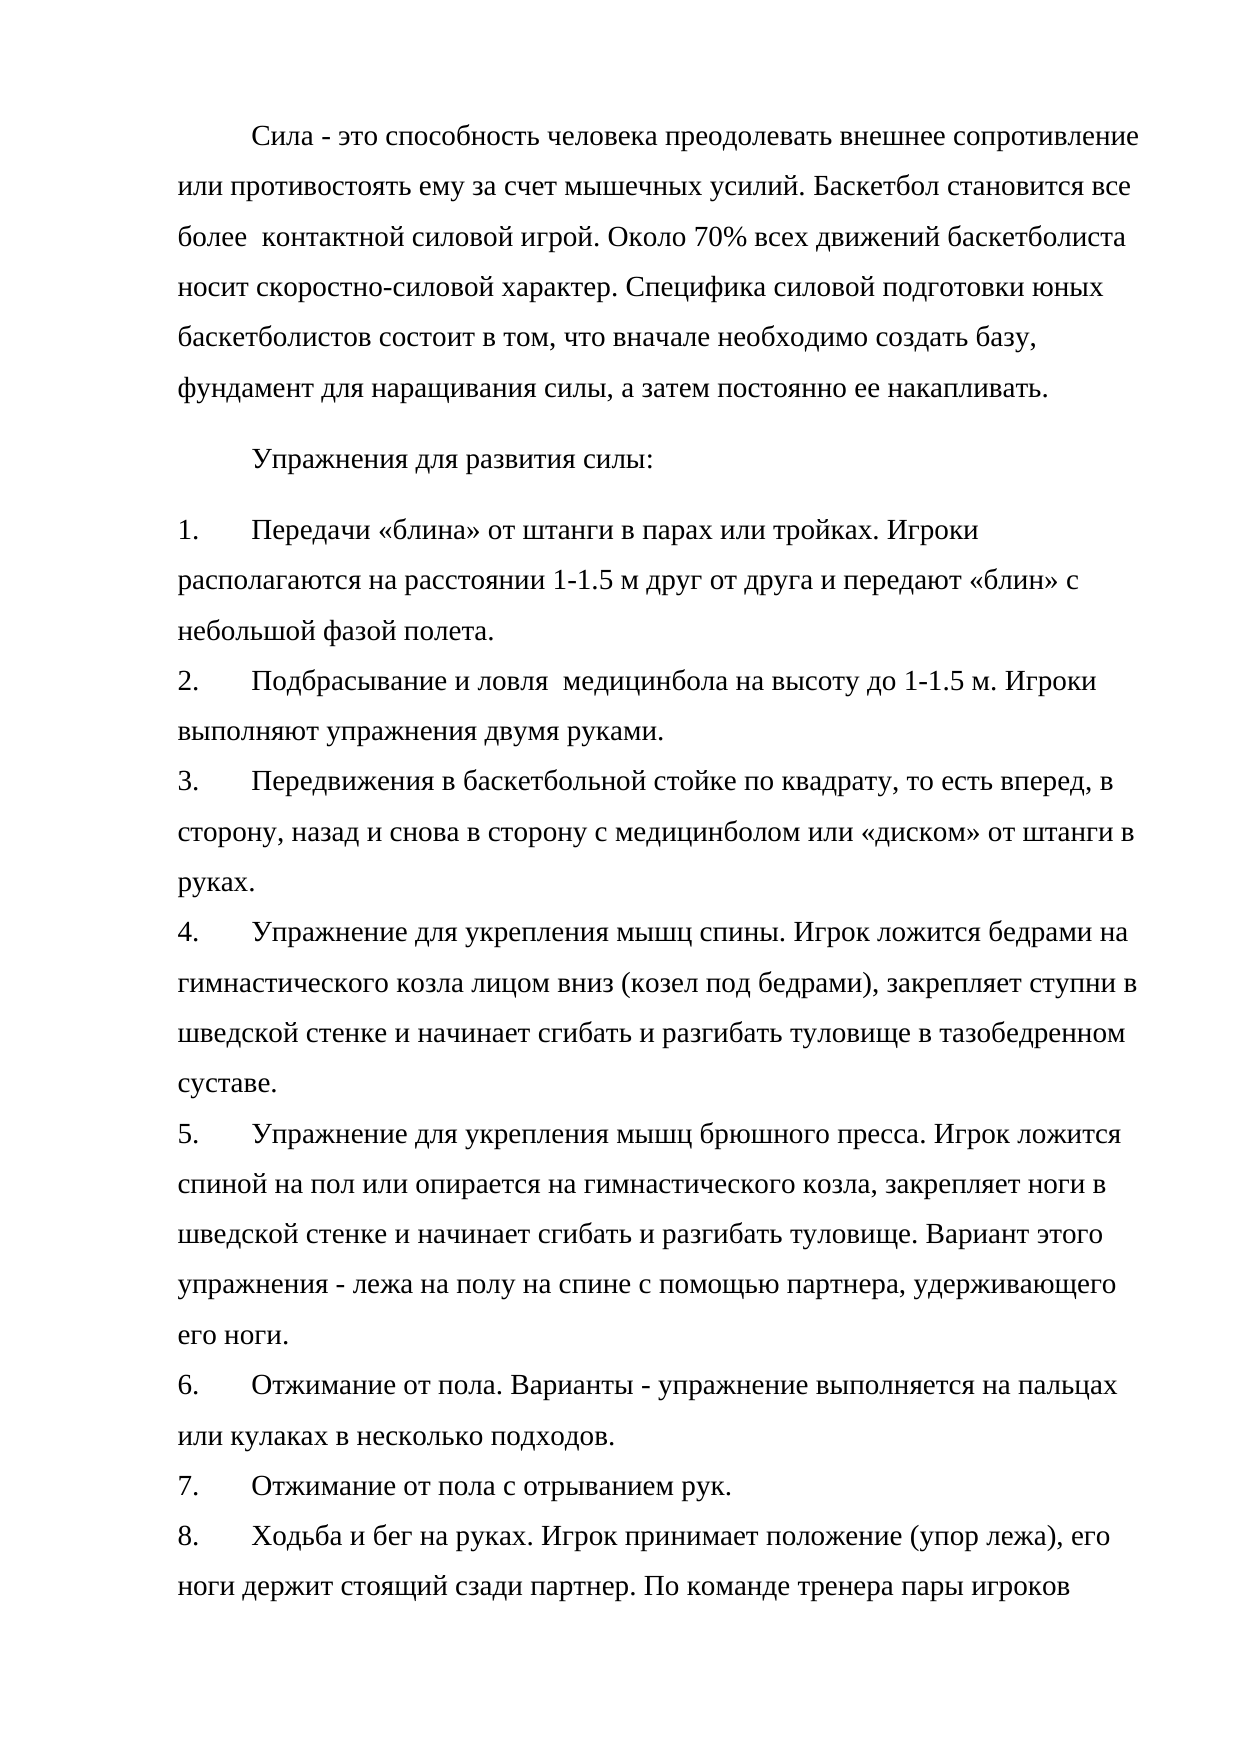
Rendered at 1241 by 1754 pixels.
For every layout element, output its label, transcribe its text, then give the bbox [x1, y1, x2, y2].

text Упражнения для развития силы: [251, 441, 1152, 474]
list Передачи «блина» от штанги в парах или тройках. Игроки располагаются на расстоянии 1-1.5 м друг от друга и передают «блин» с небольшой фазой полета. [177, 512, 1152, 646]
list Отжимание от пола с отрыванием рук. [177, 1468, 1152, 1501]
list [177, 1518, 1152, 1602]
list Передвижения в баскетбольной стойке по квадрату, то есть вперед, в сторону, назад и снова в сторону с медицинболом или «диском» от штанги в руках. [177, 763, 1152, 898]
list Упражнение для укрепления мышц спины. Игрок ложится бедрами на гимнастического козла лицом вниз (козел под бедрами), закрепляет ступни в шведской стенке и начинает сгибать и разгибать туловище в тазобедренном суставе. [177, 914, 1152, 1099]
list Упражнение для укрепления мышц брюшного пресса. Игрок ложится спиной на пол или опирается на гимнастического козла, закрепляет ноги в шведской стенке и начинает сгибать и разгибать туловище. Вариант этого упражнения - лежа на полу на спине с помощью партнера, удерживающего его ноги. [177, 1116, 1152, 1351]
list Отжимание от пола. Варианты - упражнение выполняется на пальцах или кулаках в несколько подходов. [177, 1367, 1152, 1451]
list Подбрасывание и ловля медицинбола на высоту до 1-1.5 м. Игроки выполняют упражнения двумя руками. [177, 663, 1152, 747]
text Сила - это способность человека преодолевать внешнее сопротивление или противостоять ему за счет мышечных усилий. Баскетбол становится все более контактной силовой игрой. Около 70% всех движений баскетболиста носит скоростно-силовой характер. Специфика силовой подготовки юных баскетболистов состоит в том, что вначале необходимо создать базу, фундамент для наращивания силы, а затем постоянно ее накапливать. [177, 118, 1152, 403]
